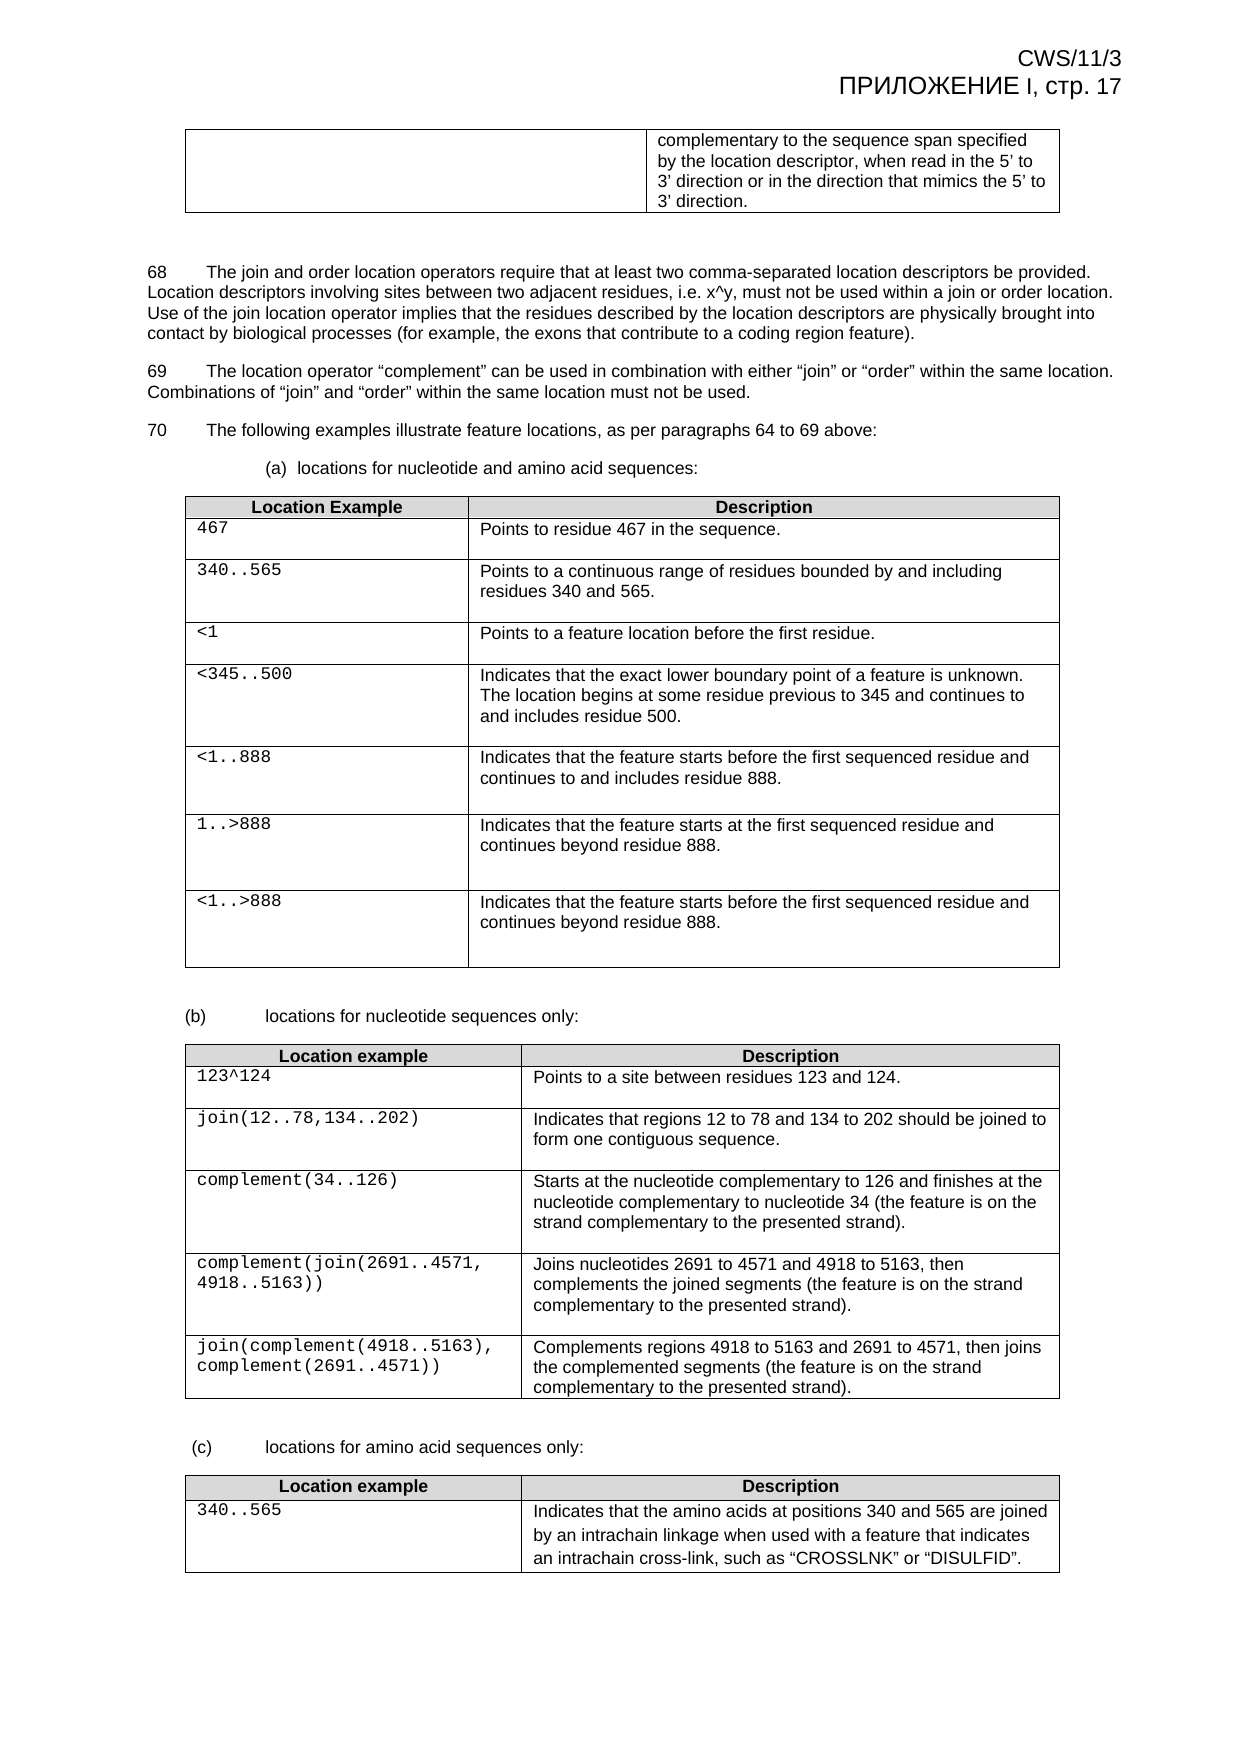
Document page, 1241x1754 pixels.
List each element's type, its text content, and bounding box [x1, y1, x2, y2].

list locations for nucleotide and amino acid sequences: [206, 458, 1122, 478]
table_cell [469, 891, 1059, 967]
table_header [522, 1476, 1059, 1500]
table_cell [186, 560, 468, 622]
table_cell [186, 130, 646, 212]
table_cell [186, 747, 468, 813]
list The location operator “complement” can be used in combination with either “join” or “order” within the same location. Combinations of “join” and “order” within the same location must not be used. [147, 361, 1122, 402]
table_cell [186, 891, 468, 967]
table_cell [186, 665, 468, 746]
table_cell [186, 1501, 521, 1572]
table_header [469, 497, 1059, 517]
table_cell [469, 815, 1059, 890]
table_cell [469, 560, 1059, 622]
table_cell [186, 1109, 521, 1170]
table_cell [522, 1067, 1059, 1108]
list locations for nucleotide sequences only: [184, 1006, 1122, 1027]
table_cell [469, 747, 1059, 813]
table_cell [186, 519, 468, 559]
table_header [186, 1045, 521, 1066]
list (c) locations for amino acid sequences only: [191, 1437, 1122, 1457]
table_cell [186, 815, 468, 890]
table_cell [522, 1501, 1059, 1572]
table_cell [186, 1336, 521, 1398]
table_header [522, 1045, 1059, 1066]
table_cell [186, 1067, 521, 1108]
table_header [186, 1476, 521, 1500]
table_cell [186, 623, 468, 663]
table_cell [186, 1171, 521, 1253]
list The following examples illustrate feature locations, as per paragraphs 64 to 69 above: [147, 420, 1122, 440]
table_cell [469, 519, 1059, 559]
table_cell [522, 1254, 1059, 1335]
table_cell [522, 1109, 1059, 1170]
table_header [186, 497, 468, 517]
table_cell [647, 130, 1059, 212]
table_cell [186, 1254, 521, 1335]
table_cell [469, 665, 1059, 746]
list The join and order location operators require that at least two comma-separated location descriptors be provided. Location descriptors involving sites between two adjacent residues, i.e. x^y, must not be used within a join or order location. Use of the join location operator implies that the residues described by the location descriptors are physically brought into contact by biological processes (for example, the exons that contribute to a coding region feature). [147, 262, 1122, 343]
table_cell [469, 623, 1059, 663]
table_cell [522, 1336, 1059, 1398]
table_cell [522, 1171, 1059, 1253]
